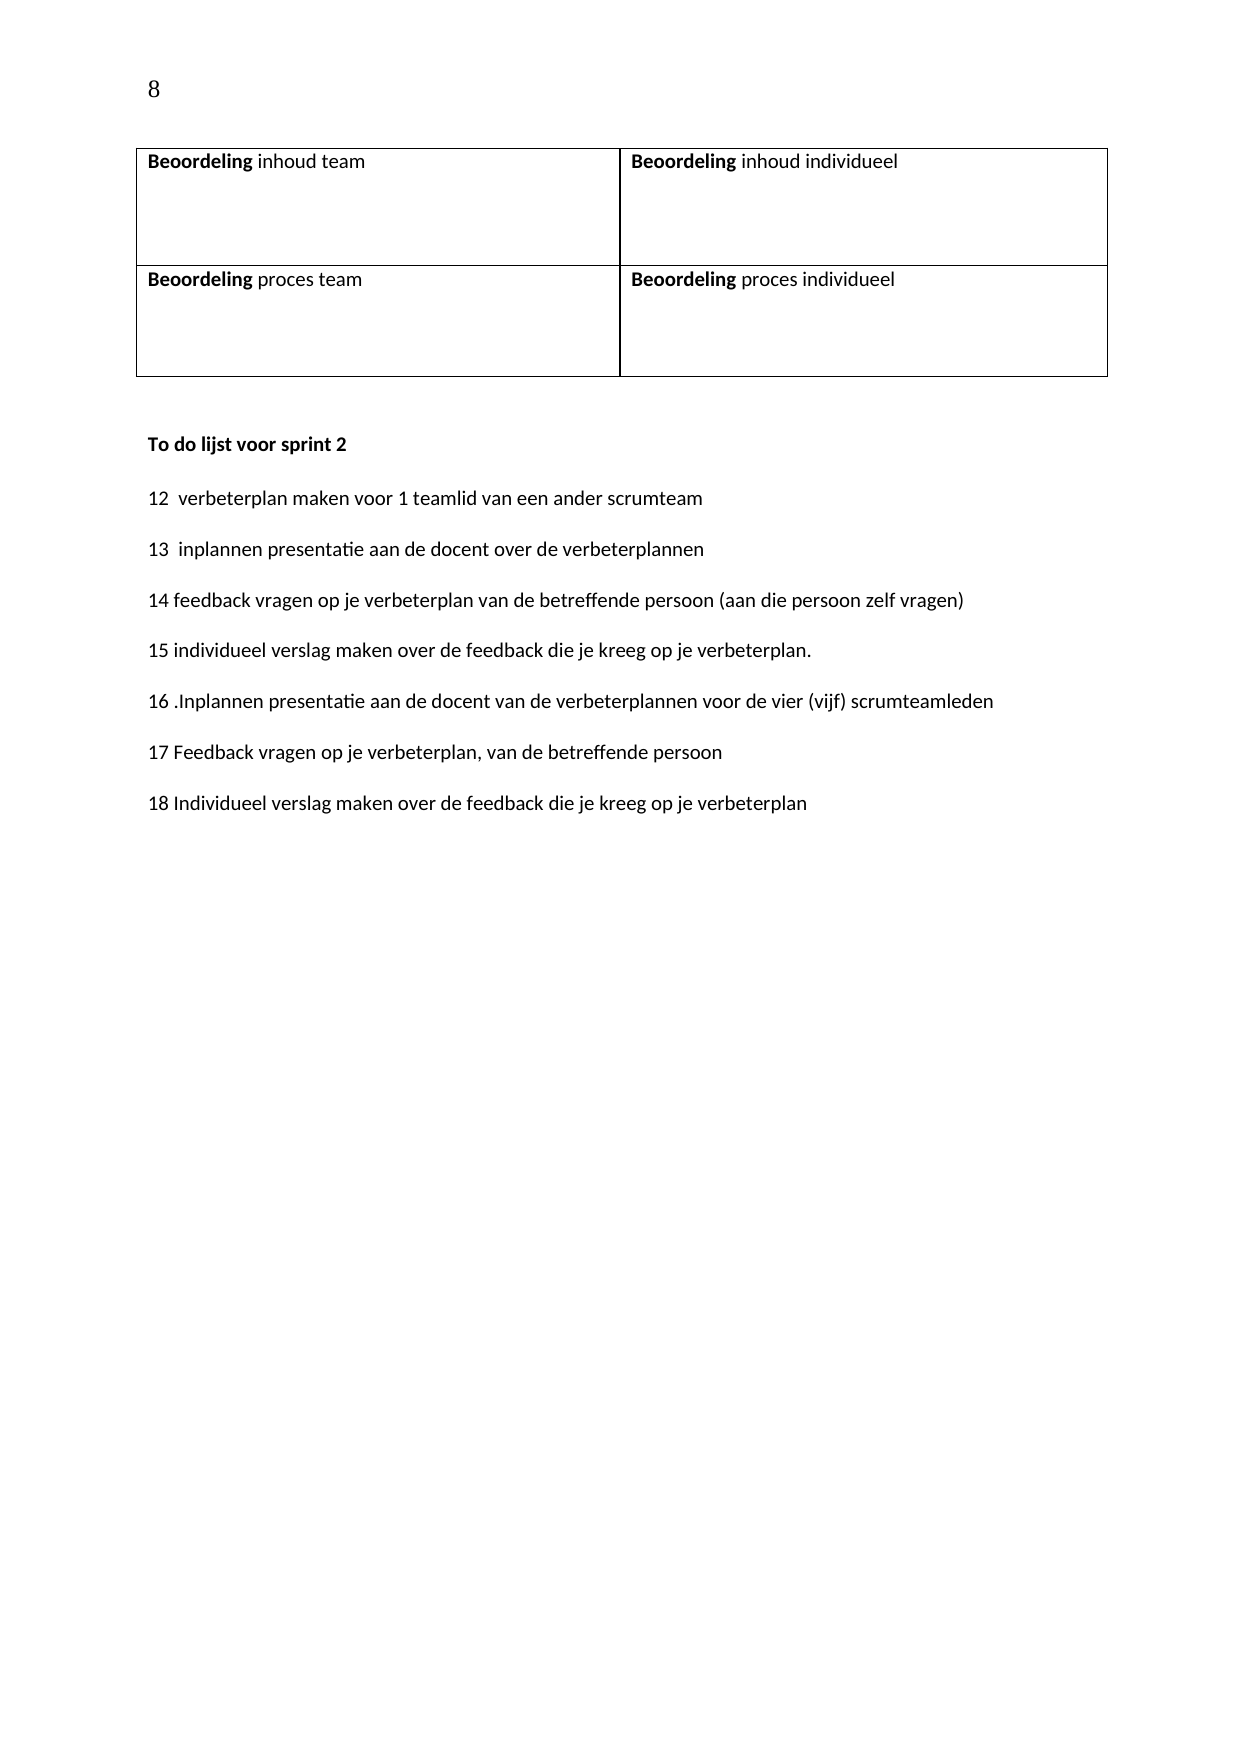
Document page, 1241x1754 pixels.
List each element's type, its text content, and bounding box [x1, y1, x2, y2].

table_cell Beoordeling proces team [137, 266, 619, 376]
table_header Beoordeling inhoud team [137, 149, 619, 265]
text 12 verbeterplan maken voor 1 teamlid van een ander scrumteam [148, 485, 1093, 511]
text 16 .Inplannen presentatie aan de docent van de verbeterplannen voor de vier (vijf) scrumteamleden [148, 688, 1093, 714]
table_cell Beoordeling proces individueel [621, 266, 1107, 376]
text 17 Feedback vragen op je verbeterplan, van de betreffende persoon [148, 739, 1093, 765]
text 18 Individueel verslag maken over de feedback die je kreeg op je verbeterplan [148, 790, 1093, 816]
text 15 individueel verslag maken over de feedback die je kreeg op je verbeterplan. [148, 638, 1093, 663]
text 13 inplannen presentatie aan de docent over de verbeterplannen [148, 536, 1093, 561]
text To do lijst voor sprint 2 [148, 431, 1093, 456]
table_header Beoordeling inhoud individueel [621, 149, 1107, 265]
text 14 feedback vragen op je verbeterplan van de betreffende persoon (aan die persoon zelf vragen) [148, 587, 1093, 612]
